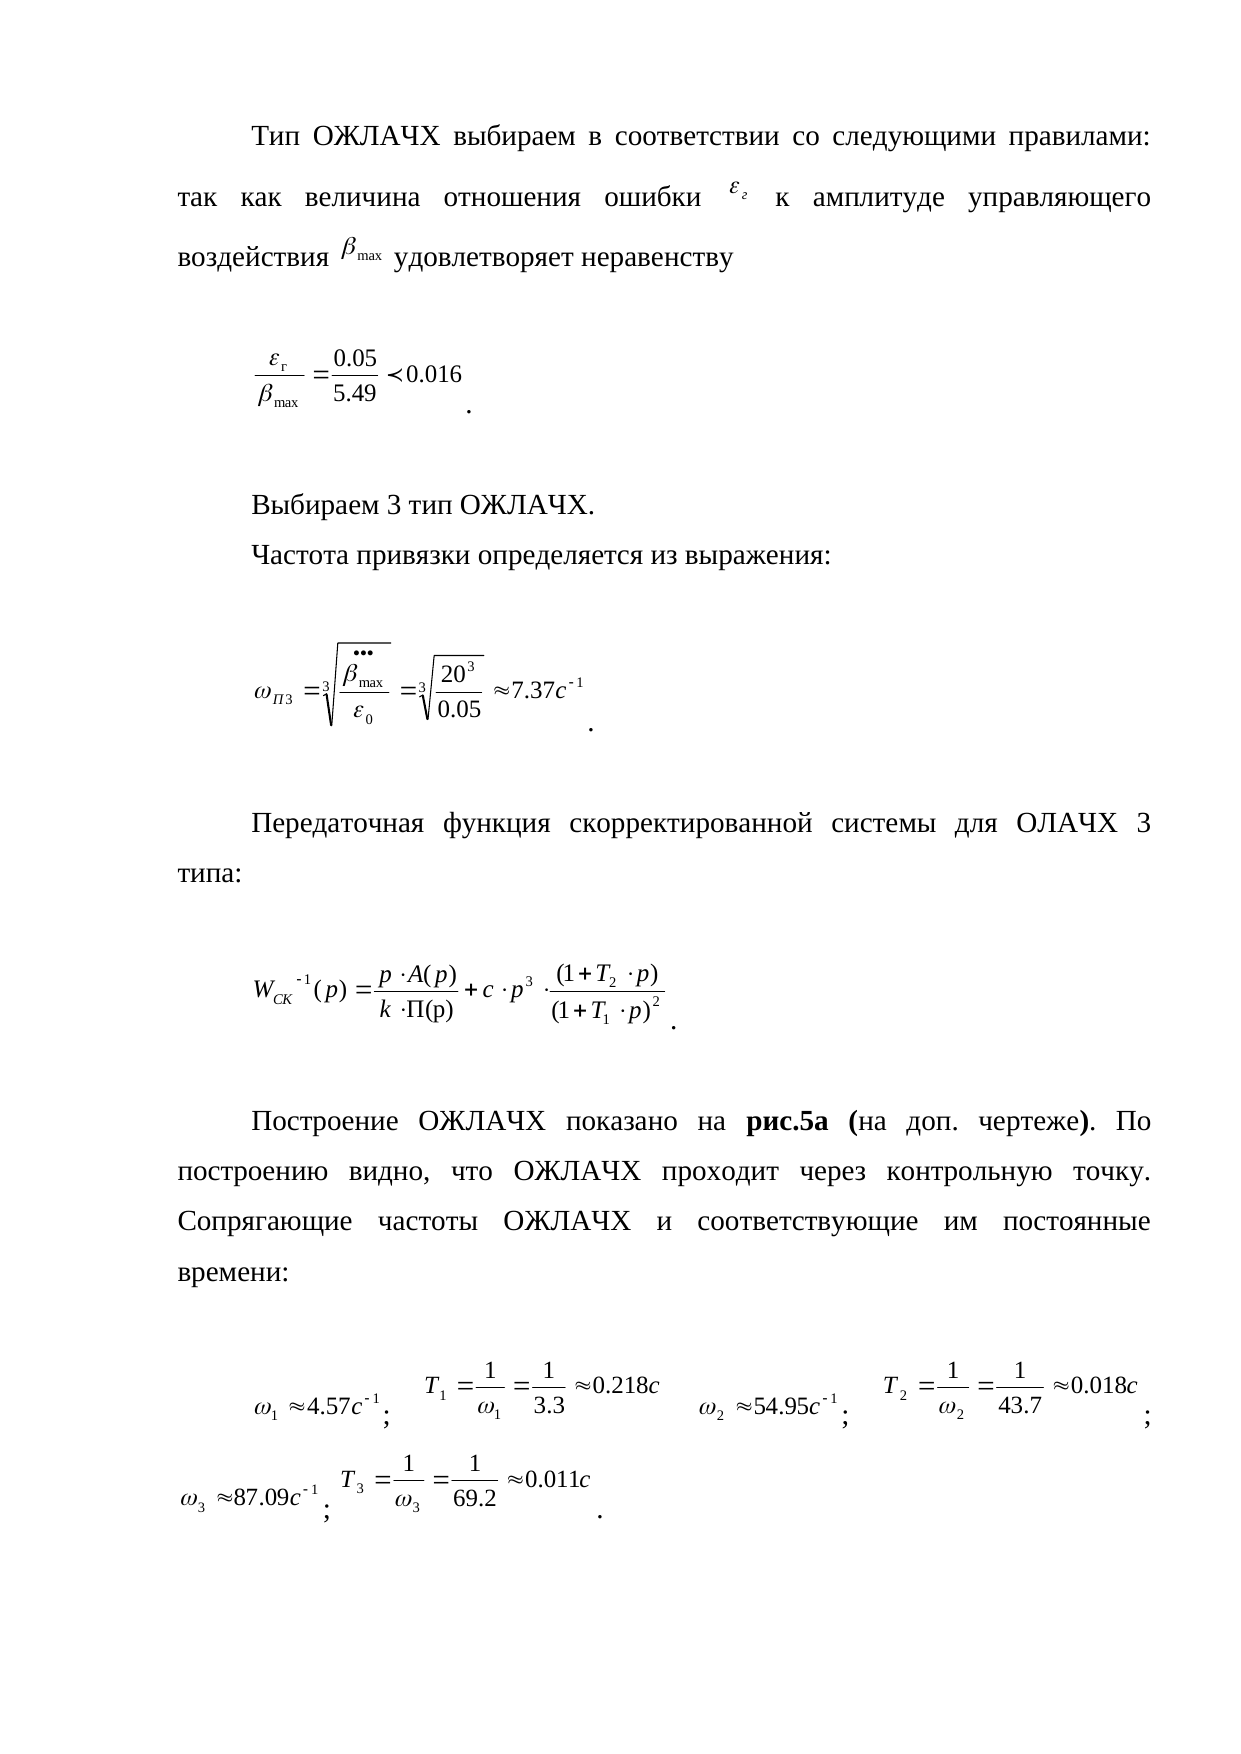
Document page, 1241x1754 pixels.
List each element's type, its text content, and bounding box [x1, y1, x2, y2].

text ; ; ; ; . [177, 1354, 1152, 1524]
text Выбираем 3 тип ОЖЛАЧХ. [177, 487, 1152, 520]
text Частота привязки определяется из выражения: [177, 537, 1152, 571]
text Построение ОЖЛАЧХ показано на рис.5а (на доп. чертеже). По построению видно, что ОЖЛАЧХ проходит через контрольную точку. Сопрягающие частоты ОЖЛАЧХ и соответствующие им постоянные времени: [177, 1103, 1152, 1287]
text Тип ОЖЛАЧХ выбираем в соответствии со следующими правилами: так как величина отношения ошибки к амплитуде управляющего воздействия удовлетворяет неравенству [177, 118, 1152, 273]
text . [177, 956, 1152, 1036]
text Передаточная функция скорректированной системы для ОЛАЧХ 3 типа: [177, 805, 1152, 889]
text . [177, 638, 1152, 738]
text . [177, 340, 1152, 420]
